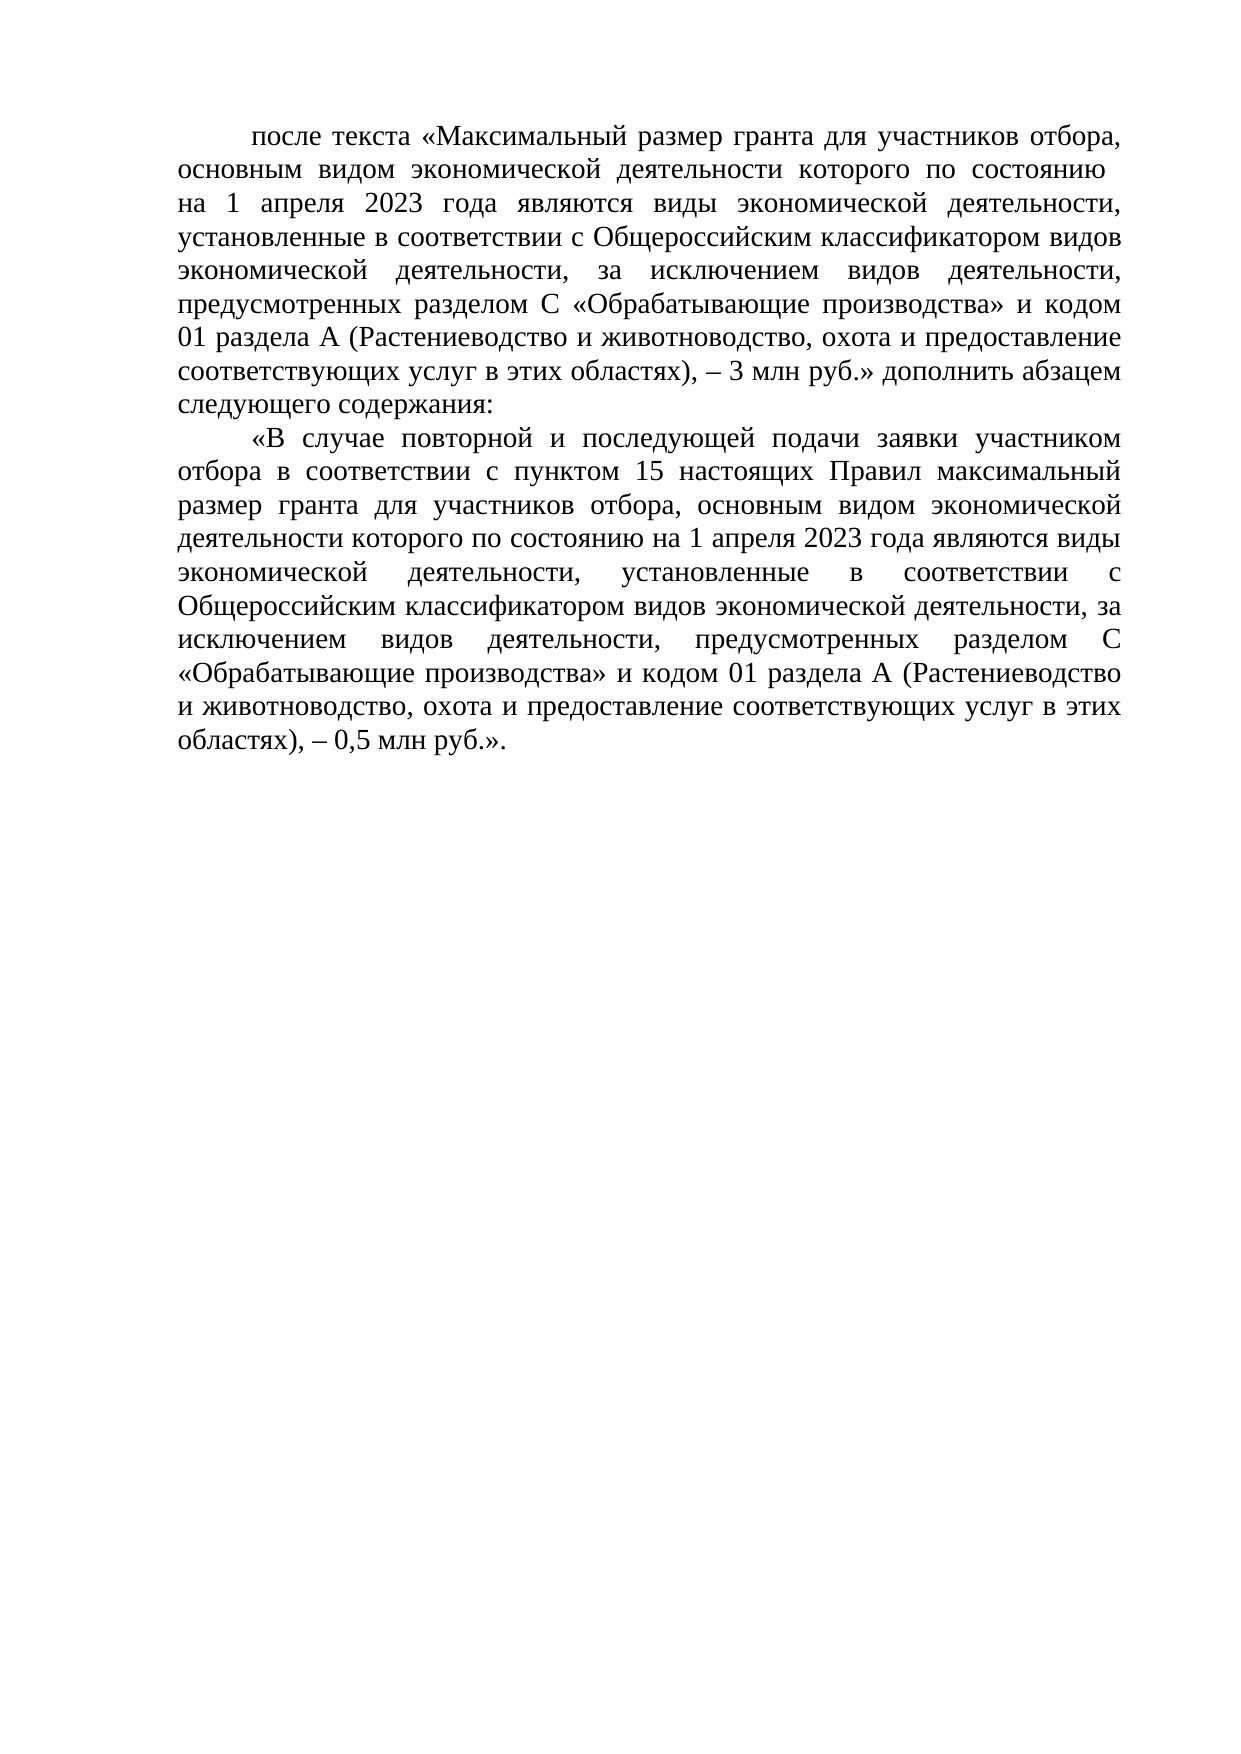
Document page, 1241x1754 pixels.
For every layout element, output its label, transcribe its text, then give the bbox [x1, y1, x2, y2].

text после текста «Максимальный размер гранта для участников отбора, основным видом экономической деятельности которого по состоянию на 1 апреля 2023 года являются виды экономической деятельности, установленные в соответствии с Общероссийским классификатором видов экономической деятельности, за исключением видов деятельности, предусмотренных разделом C «Обрабатывающие производства» и кодом 01 раздела A (Растениеводство и животноводство, охота и предоставление соответствующих услуг в этих областях), – 3 млн руб.» дополнить абзацем следующего содержания: [177, 118, 1122, 420]
text «В случае повторной и последующей подачи заявки участником отбора в соответствии с пунктом 15 настоящих Правил максимальный размер гранта для участников отбора, основным видом экономической деятельности которого по состоянию на 1 апреля 2023 года являются виды экономической деятельности, установленные в соответствии с Общероссийским классификатором видов экономической деятельности, за исключением видов деятельности, предусмотренных разделом C «Обрабатывающие производства» и кодом 01 раздела A (Растениеводство и животноводство, охота и предоставление соответствующих услуг в этих областях), – 0,5 млн руб.». [177, 420, 1122, 755]
